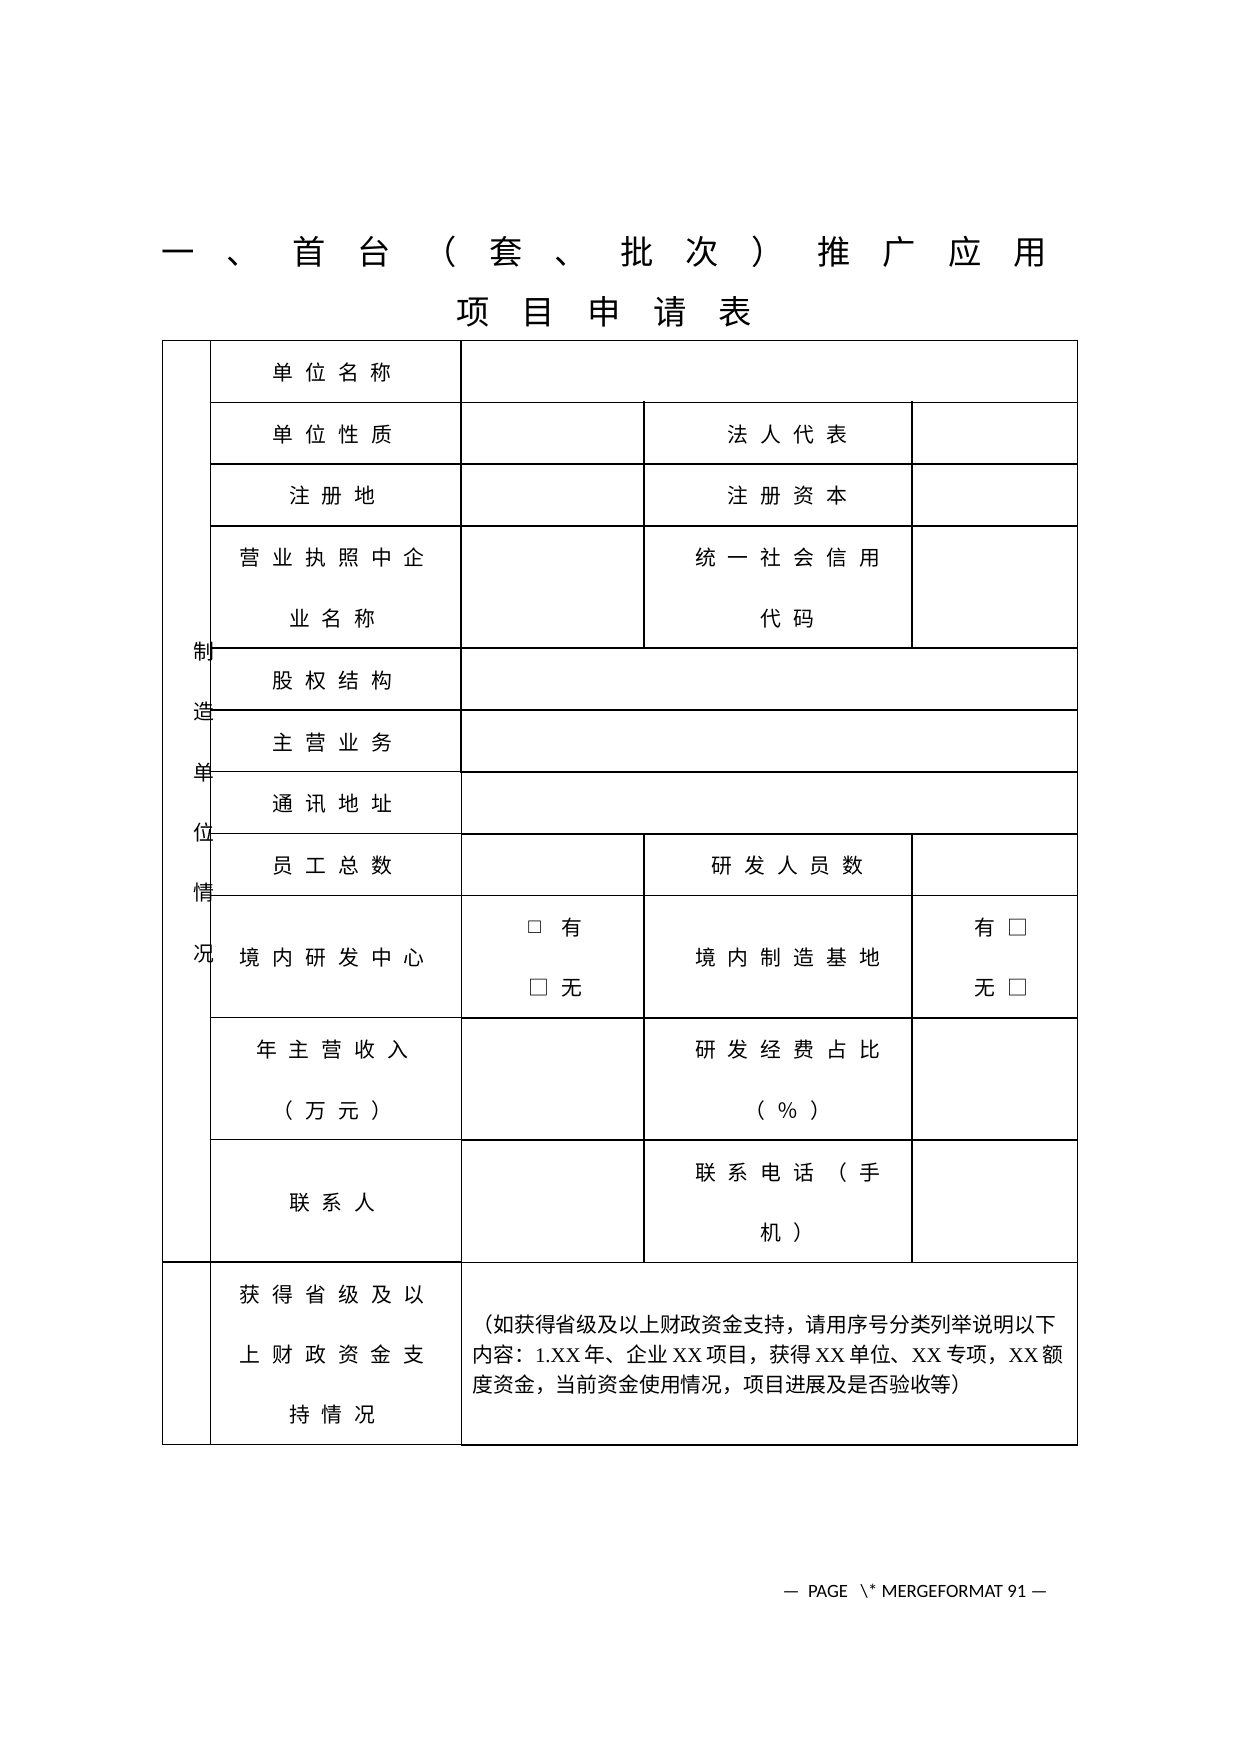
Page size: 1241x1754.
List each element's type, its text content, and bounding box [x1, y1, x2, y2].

table_cell 主营业务 [211, 711, 460, 771]
table_cell 营业执照中企业名称 [211, 527, 460, 647]
table_cell 员工总数 [211, 834, 461, 895]
table_cell [462, 1019, 643, 1139]
table_header [462, 341, 1077, 401]
table_cell [913, 1019, 1077, 1139]
table_cell [462, 1141, 643, 1261]
text 一、首台（套、批次）推广应用项目申请表 [161, 219, 1079, 340]
table_cell 境内研发中心 [211, 896, 461, 1017]
table_cell （如获得省级及以上财政资金支持，请用序号分类列举说明以下内容：1.XX年、企业XX项目，获得XX单位、XX专项，XX额度资金，当前资金使用情况，项目进展及是否验收等） [462, 1263, 1077, 1444]
table_cell [462, 711, 1077, 771]
table_cell 获得省级及以上财政资金支持情况 [211, 1263, 461, 1444]
table_cell 统一社会信用代码 [645, 527, 911, 647]
table_cell [462, 527, 643, 647]
table_header 单位名称 [211, 341, 460, 401]
table_cell 有□ 无□ [913, 896, 1077, 1017]
table_cell [462, 403, 643, 463]
table_cell [913, 465, 1077, 525]
table_cell 研发人员数 [645, 835, 911, 895]
table_cell 境内制造基地 [645, 896, 911, 1017]
table_cell 法人代表 [645, 403, 911, 463]
table_cell [913, 527, 1077, 647]
table_cell [462, 649, 1077, 709]
table_cell [462, 465, 643, 525]
table_cell 注册资本 [645, 465, 911, 525]
table_cell 通讯地址 [211, 772, 461, 833]
table_cell 股权结构 [211, 649, 460, 709]
table_cell 注册地 [211, 465, 460, 525]
table_cell [913, 835, 1077, 895]
table_cell 年主营收入（万元） [211, 1018, 461, 1139]
table_cell [462, 773, 1077, 833]
table_cell 联系电话（手机） [645, 1141, 911, 1261]
table_cell 研发经费占比（％） [645, 1019, 911, 1139]
table_cell [913, 403, 1077, 463]
table_cell 联系人 [211, 1140, 461, 1261]
table_cell 单位性质 [211, 403, 460, 463]
table_cell □有 □无 [462, 896, 643, 1017]
table_cell [163, 1263, 210, 1444]
table_header 制造单位 情况 [163, 341, 210, 1261]
table_cell [462, 835, 643, 895]
table_cell [913, 1141, 1077, 1261]
